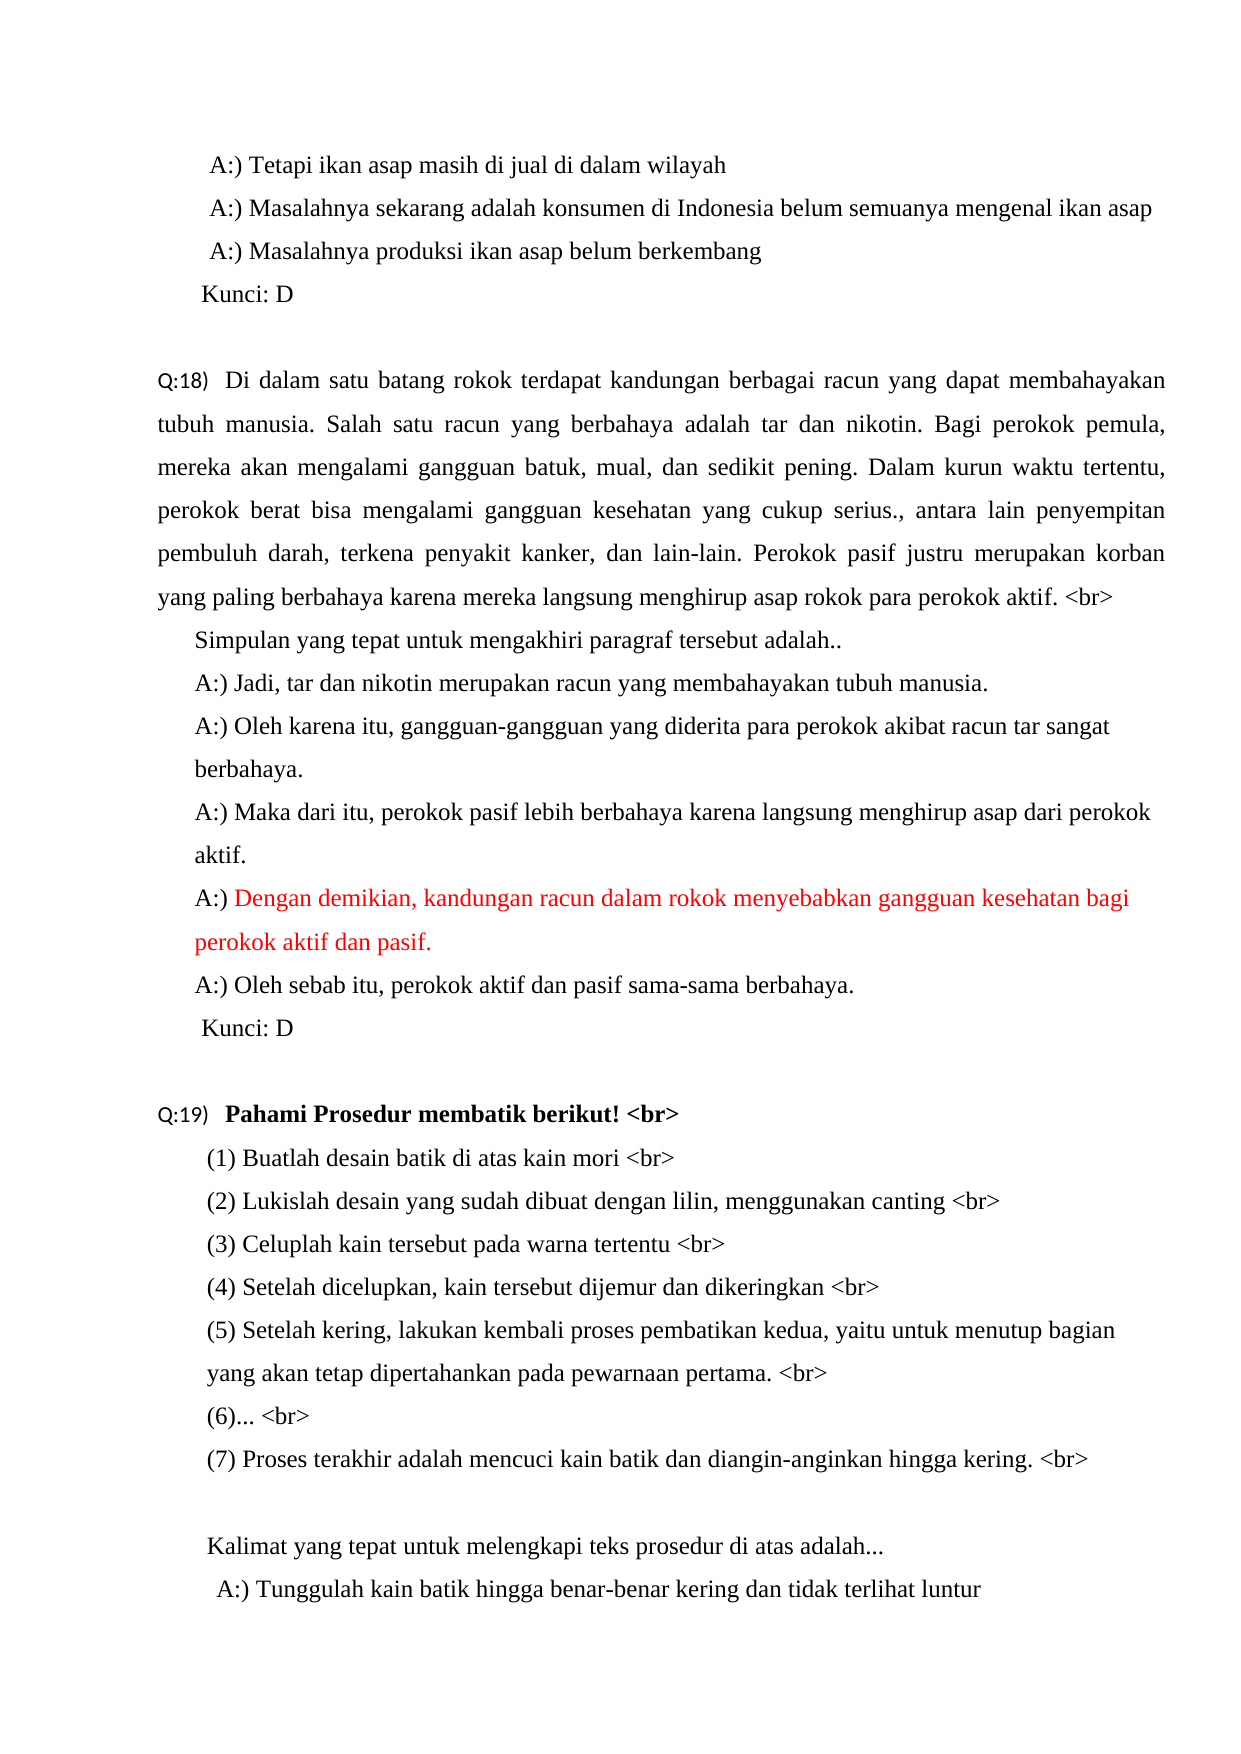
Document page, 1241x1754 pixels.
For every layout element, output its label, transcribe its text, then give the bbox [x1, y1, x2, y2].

text Kalimat yang tepat untuk melengkapi teks prosedur di atas adalah... [207, 1531, 1167, 1559]
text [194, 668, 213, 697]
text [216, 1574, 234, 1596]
list Simpulan yang tepat untuk mengakhiri paragraf tersebut adalah.. [194, 625, 1167, 653]
text (5) Setelah kering, lakukan kembali proses pembatikan kedua, yaitu untuk menutup bagian yang akan tetap dipertahankan pada pewarnaan pertama. <br> [207, 1315, 1167, 1387]
text (1) Buatlah desain batik di atas kain mori <br> [207, 1143, 1167, 1171]
text A:) Oleh sebab itu, perokok aktif dan pasif sama-sama berbahaya. [234, 970, 1167, 998]
text Kunci: D [201, 279, 1167, 308]
text A:) Tetapi ikan asap masih di jual di dalam wilayah [249, 150, 1167, 179]
text A:) Masalahnya produksi ikan asap belum berkembang [249, 236, 1167, 265]
text Q:18) Di dalam satu batang rokok terdapat kandungan berbagai racun yang dapat membahayakan tubuh manusia. Salah satu racun yang berbahaya adalah tar dan nikotin. Bagi perokok pemula, mereka akan mengalami gangguan batuk, mual, dan sedikit pening. Dalam kurun waktu tertentu, perokok berat bisa mengalami gangguan kesehatan yang cukup serius., antara lain penyempitan pembuluh darah, terkena penyakit kanker, dan lain-lain. Perokok pasif justru merupakan korban yang paling berbahaya karena mereka langsung menghirup asap rokok para perokok aktif. <br> [157, 366, 1167, 610]
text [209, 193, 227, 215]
text A:) Dengan demikian, kandungan racun dalam rokok menyebabkan gangguan kesehatan bagi perokok aktif dan pasif. [194, 883, 1167, 955]
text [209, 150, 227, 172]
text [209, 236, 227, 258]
text Q:19) Pahami Prosedur membatik berikut! <br> [157, 1099, 1167, 1128]
text (4) Setelah dicelupkan, kain tersebut dijemur dan dikeringkan <br> [207, 1272, 1167, 1301]
text A:) Maka dari itu, perokok pasif lebih berbahaya karena langsung menghirup asap dari perokok aktif. [194, 797, 1167, 869]
text (2) Lukislah desain yang sudah dibuat dengan lilin, menggunakan canting <br> [207, 1186, 1167, 1214]
text A:) Tunggulah kain batik hingga benar-benar kering dan tidak terlihat luntur [256, 1574, 1167, 1603]
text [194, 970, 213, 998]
text A:) Oleh karena itu, gangguan-gangguan yang diderita para perokok akibat racun tar sangat berbahaya. [194, 711, 1167, 783]
text (3) Celuplah kain tersebut pada warna tertentu <br> [207, 1229, 1167, 1258]
text A:) Jadi, tar dan nikotin merupakan racun yang membahayakan tubuh manusia. [234, 668, 1167, 697]
text A:) Masalahnya sekarang adalah konsumen di Indonesia belum semuanya mengenal ikan asap [249, 193, 1167, 222]
text Kunci: D [201, 1013, 1167, 1042]
text (6)... <br> [207, 1401, 1167, 1430]
text (7) Proses terakhir adalah mencuci kain batik dan diangin-anginkan hingga kering. <br> [207, 1444, 1167, 1473]
